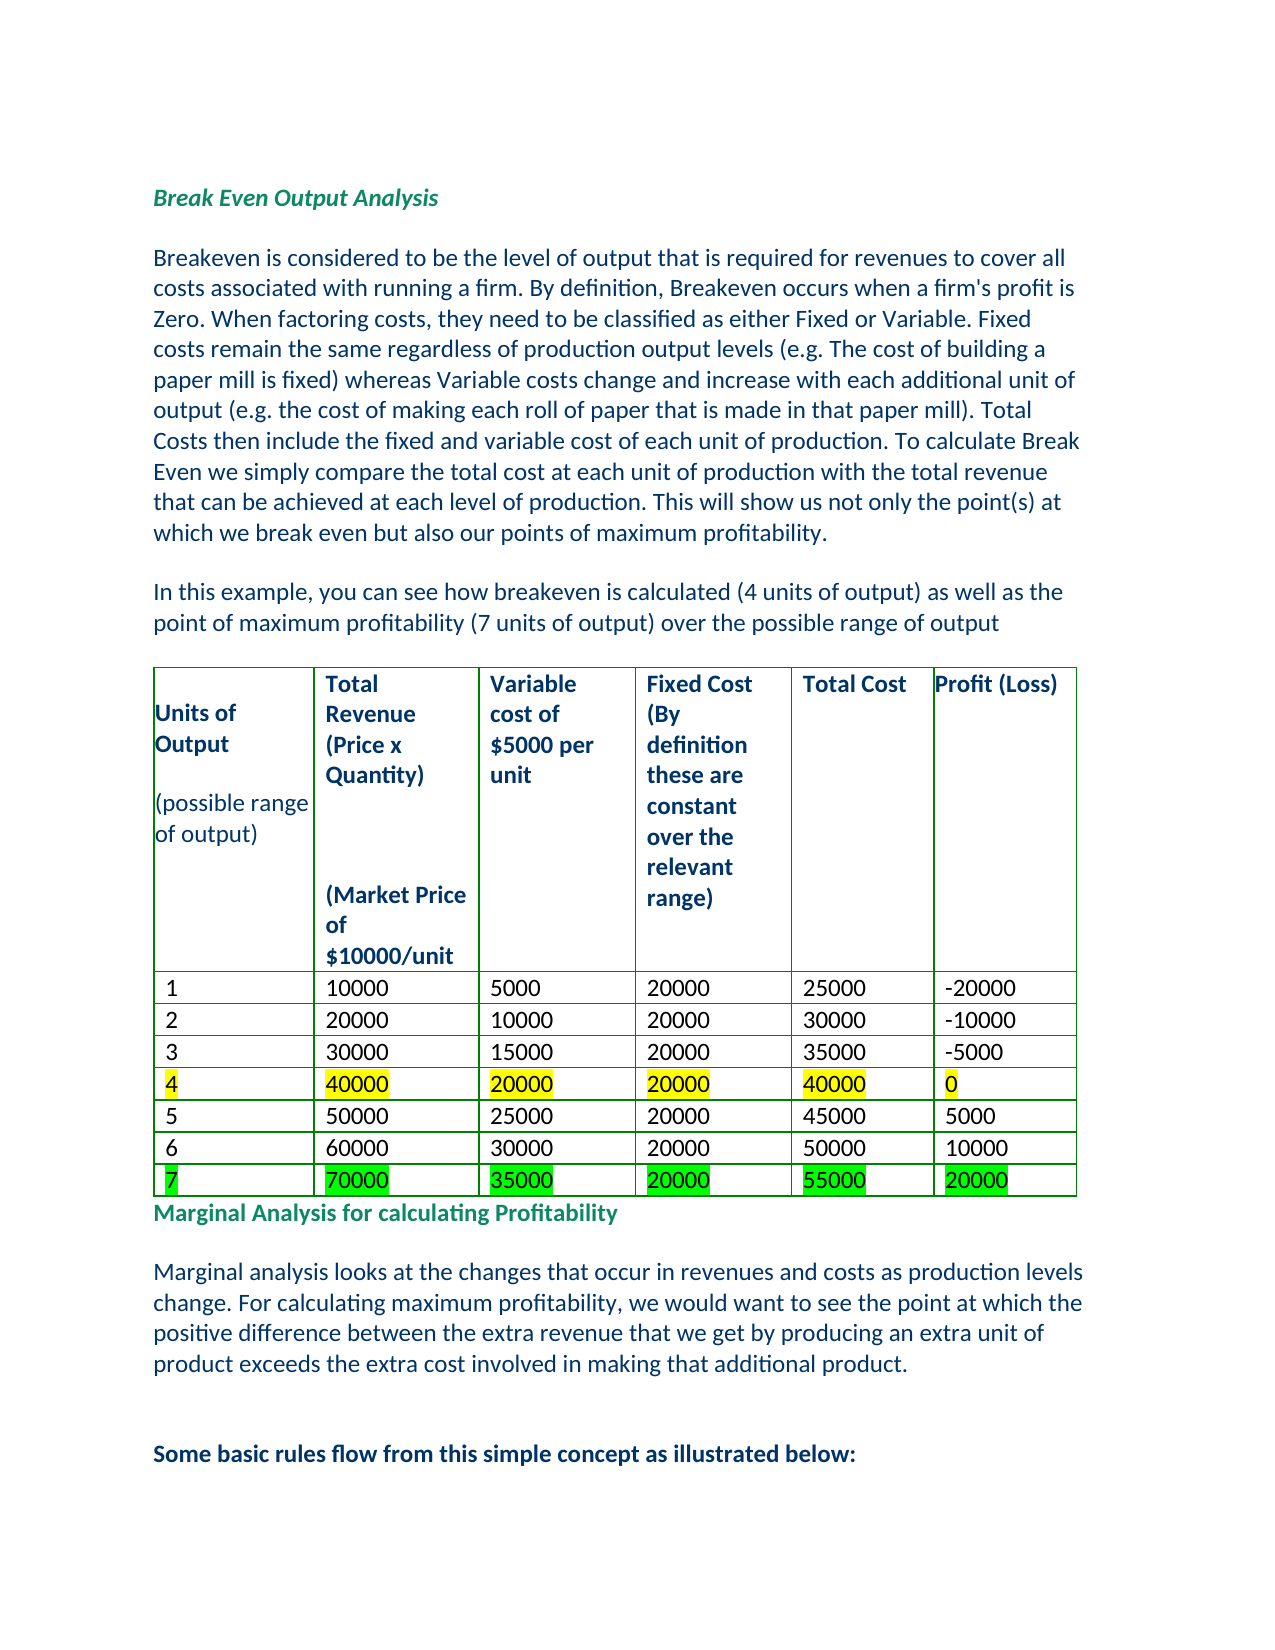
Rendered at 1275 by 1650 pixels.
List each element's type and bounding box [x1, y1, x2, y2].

table_cell [150, 150, 1087, 1472]
